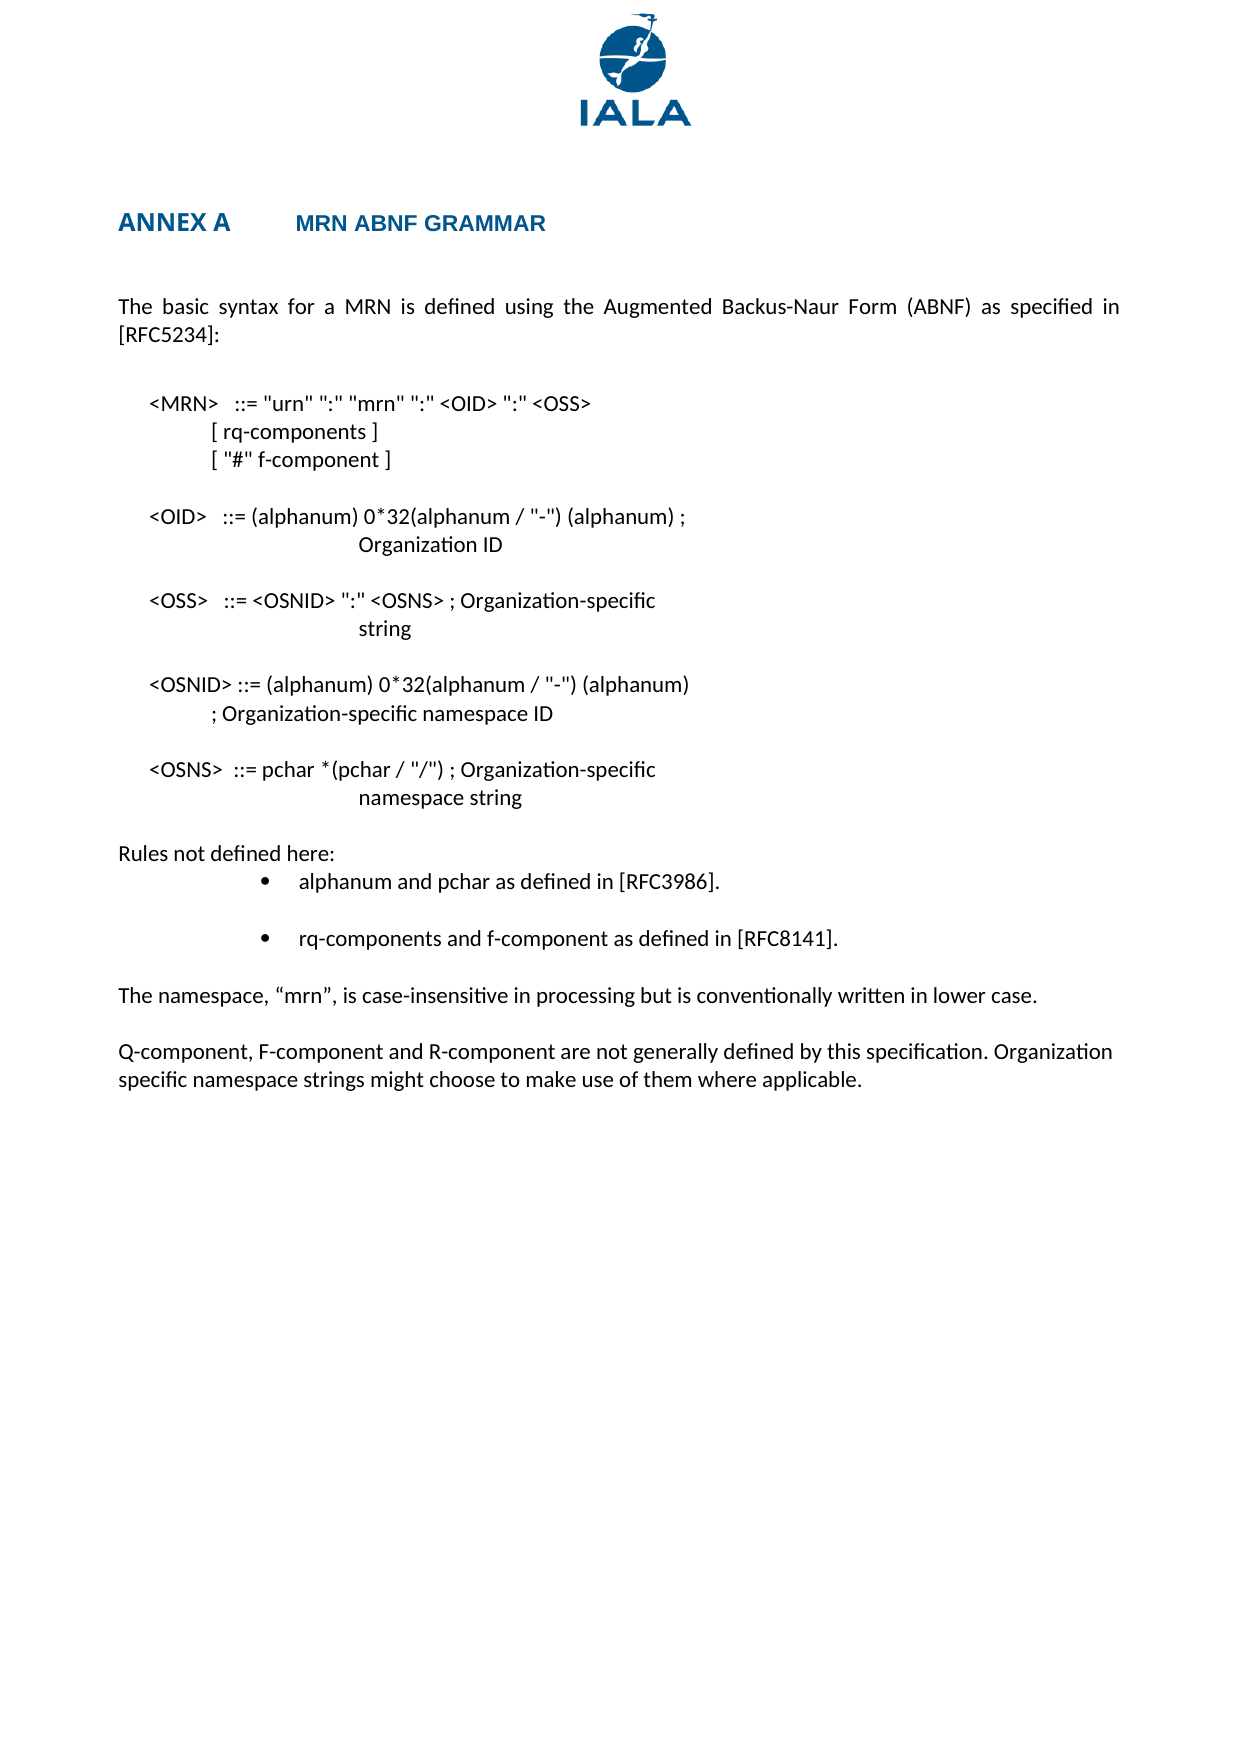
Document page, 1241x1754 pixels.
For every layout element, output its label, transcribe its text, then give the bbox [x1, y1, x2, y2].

text The namespace, “mrn”, is case-insensitive in processing but is conventionally written in lower case. [118, 981, 1122, 1009]
text <OSNID> ::= (alphanum) 0*32(alphanum / "-") (alphanum) [118, 671, 1122, 699]
text <MRN> ::= "urn" ":" "mrn" ":" <OID> ":" <OSS> [118, 389, 1122, 417]
text <OSNS> ::= pchar *(pchar / "/") ; Organization-specific [118, 755, 1122, 783]
text [ rq-components ] [118, 417, 1122, 445]
text [ "#" f-component ] [118, 445, 1122, 473]
list rq-components and f-component as defined in [RFC8141]. [261, 924, 1122, 952]
text namespace string [268, 783, 1122, 811]
text Organization ID [268, 530, 1122, 558]
text The basic syntax for a MRN is defined using the Augmented Backus-Naur Form (ABNF) as specified in [RFC5234]: [118, 292, 1122, 348]
text ; Organization-specific namespace ID [118, 699, 1122, 727]
text Rules not defined here: [118, 839, 1122, 867]
text Q-component, F-component and R-component are not generally defined by this specification. Organization specific namespace strings might choose to make use of them where applicable. [118, 1037, 1122, 1093]
picture [555, 0, 710, 151]
text MRN ABNF Grammar [118, 204, 1122, 238]
list alphanum and pchar as defined in [RFC3986]. [261, 867, 1122, 896]
text string [343, 614, 1122, 642]
text <OID> ::= (alphanum) 0*32(alphanum / "-") (alphanum) ; [118, 502, 1122, 530]
text <OSS> ::= <OSNID> ":" <OSNS> ; Organization-specific [118, 586, 1122, 614]
